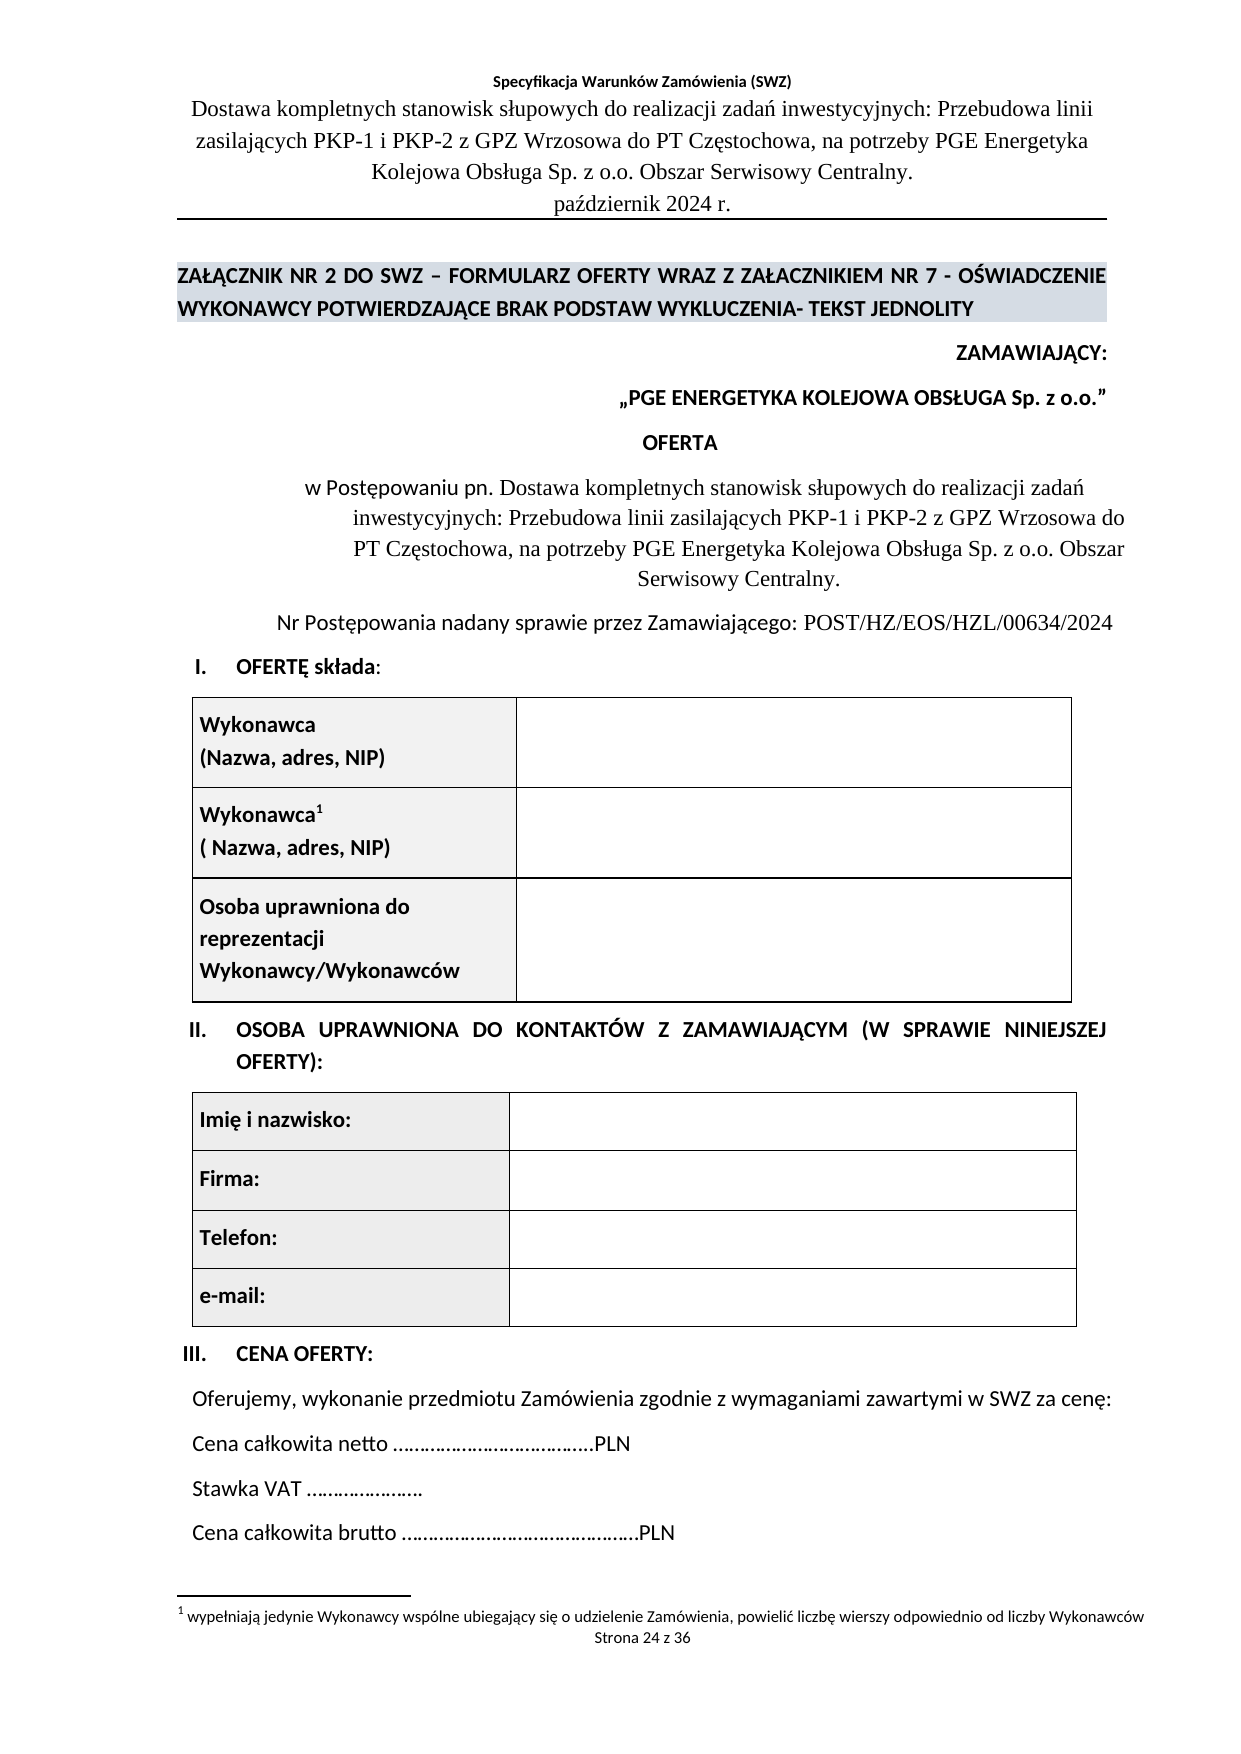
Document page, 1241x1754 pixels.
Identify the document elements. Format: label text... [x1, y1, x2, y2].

text OFERTA [252, 428, 1107, 456]
table_cell Wykonawca ( Nazwa, adres, NIP) [193, 788, 516, 877]
text Stawka VAT …………………. [192, 1474, 1134, 1502]
table_cell Osoba uprawniona do reprezentacji Wykonawcy/Wykonawców [193, 879, 516, 1001]
list OSOBA uprawniona DO KONTAKTÓW z zamawiającym (w sprawie niniejszej Oferty): [207, 1015, 1107, 1075]
table_cell [510, 1269, 1076, 1326]
list Ofertę składa: [207, 652, 1107, 680]
text Oferujemy, wykonanie przedmiotu Zamówienia zgodnie z wymaganiami zawartymi w SWZ za cenę: [192, 1384, 1134, 1412]
list CENA OFERTY: [207, 1339, 1107, 1368]
text w Postępowaniu pn. [252, 473, 1137, 591]
text Nr Postępowania nadany sprawie przez Zamawiającego: [252, 608, 1137, 636]
table_header [517, 698, 1071, 787]
table_cell [517, 879, 1071, 1001]
list ZAMAWIAJĄCY: [252, 338, 1107, 367]
table_header Imię i nazwisko: [193, 1093, 509, 1150]
table_cell [517, 788, 1071, 877]
table_cell Telefon: [193, 1211, 509, 1268]
table_header [510, 1093, 1076, 1150]
text ZAŁĄCZNIK NR 2 DO SWZ – FORMULARZ OFERTY WRAZ Z ZAŁACZNIKIEM NR 7 - OŚWIADCZENIE WYKONAWCY POTWIERDZAJĄCE BRAK PODSTAW WYKLUCZENIA- TEKST JEDNOLITY [177, 262, 1107, 322]
text Cena całkowita brutto ………………………………………PLN [192, 1518, 1134, 1546]
table_cell [510, 1211, 1076, 1268]
table_header Wykonawca (Nazwa, adres, NIP) [193, 698, 516, 787]
table_cell Firma: [193, 1151, 509, 1210]
table_cell [510, 1151, 1076, 1210]
table_cell e-mail: [193, 1269, 509, 1326]
text Cena całkowita netto ………………………………..PLN [192, 1429, 1134, 1457]
